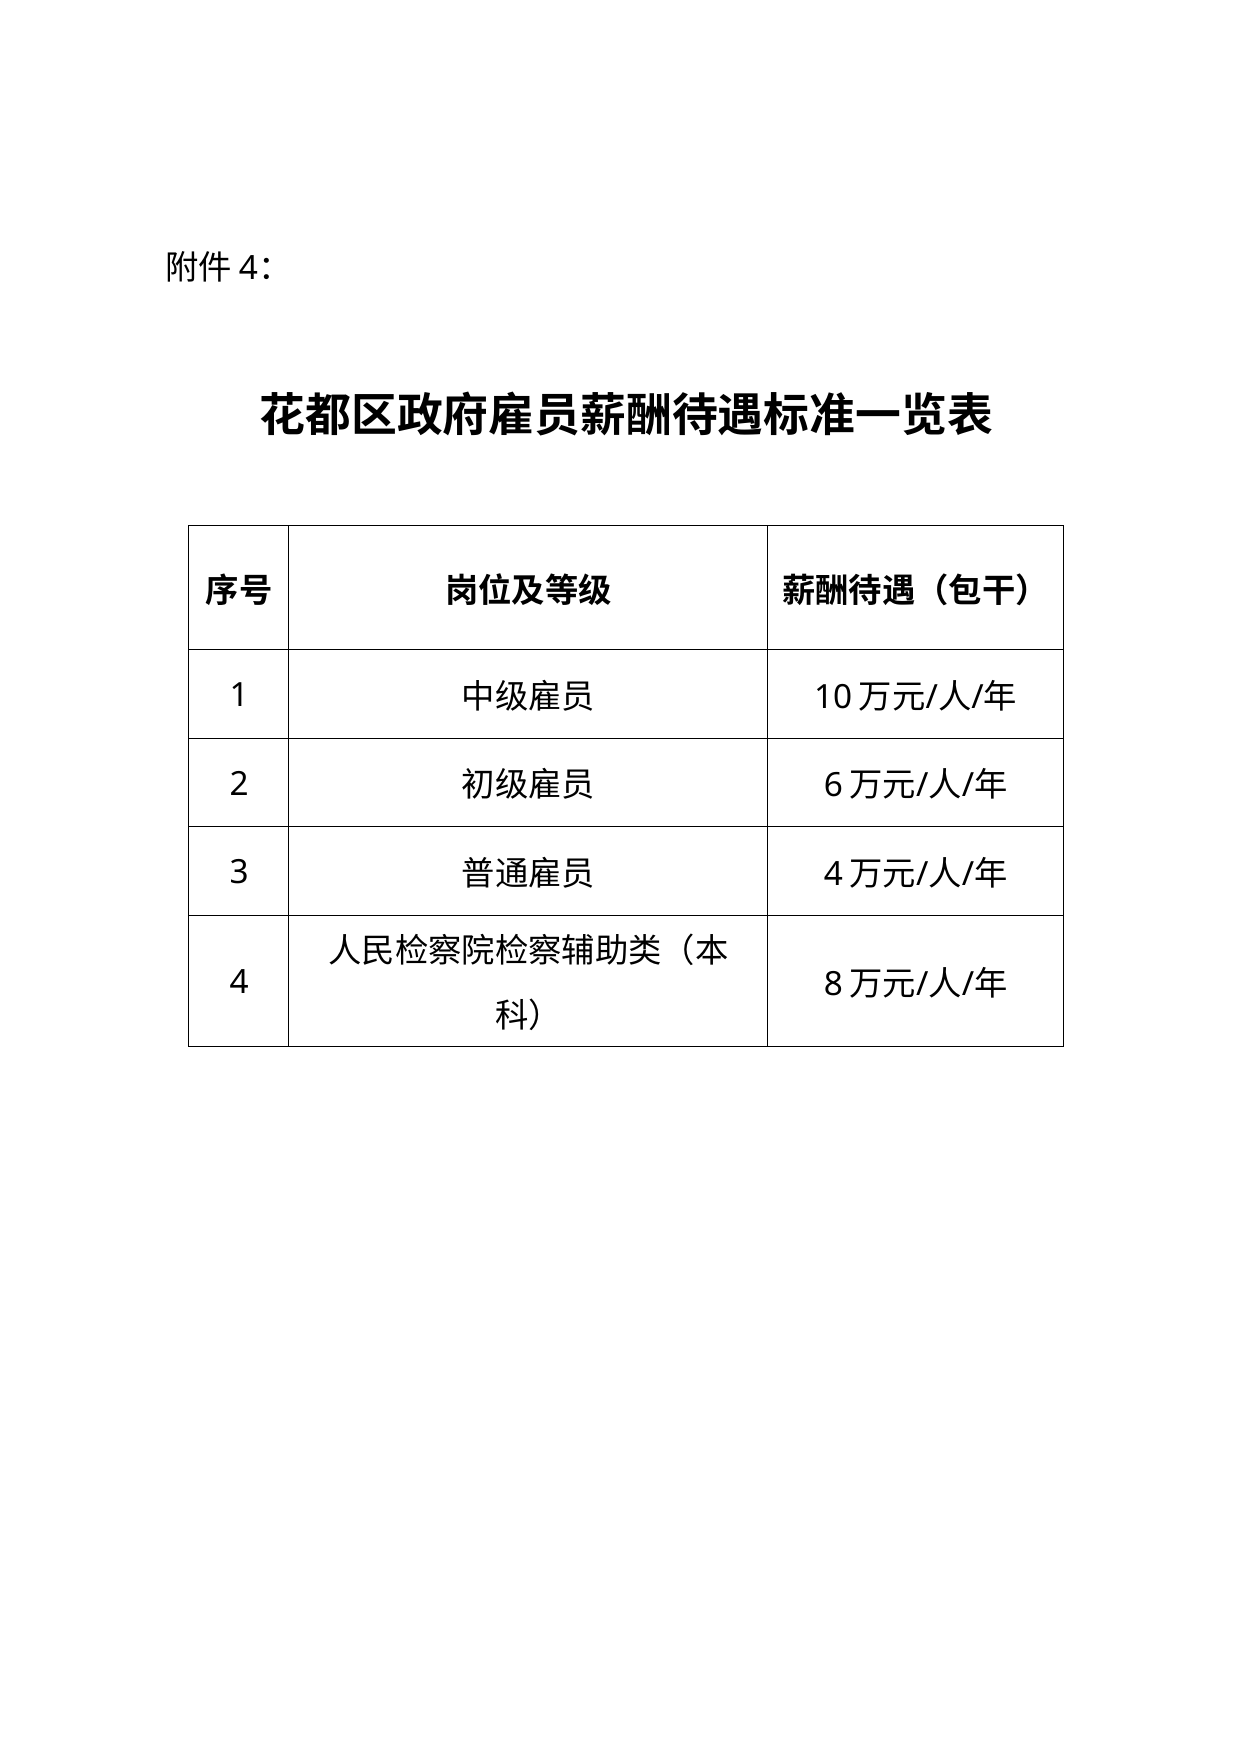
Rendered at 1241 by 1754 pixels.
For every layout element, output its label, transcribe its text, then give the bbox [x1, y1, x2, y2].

table_header 序号 [189, 526, 288, 649]
table_cell 2 [189, 739, 288, 826]
table_cell 人民检察院检察辅助类（本科） [289, 916, 767, 1046]
table_cell 初级雇员 [289, 739, 767, 826]
table_cell 6万元/人/年 [768, 739, 1063, 826]
table_cell 中级雇员 [289, 650, 767, 737]
text 附件4： [165, 233, 1087, 298]
table_cell 4万元/人/年 [768, 827, 1063, 915]
table_cell 10万元/人/年 [768, 650, 1063, 737]
table_header 薪酬待遇（包干） [768, 526, 1063, 649]
table_cell 8万元/人/年 [768, 916, 1063, 1046]
table_cell 1 [189, 650, 288, 737]
text 花都区政府雇员薪酬待遇标准一览表 [165, 363, 1087, 460]
table_cell 3 [189, 827, 288, 915]
table_cell 4 [189, 916, 288, 1046]
table_cell 普通雇员 [289, 827, 767, 915]
table_header 岗位及等级 [289, 526, 767, 649]
